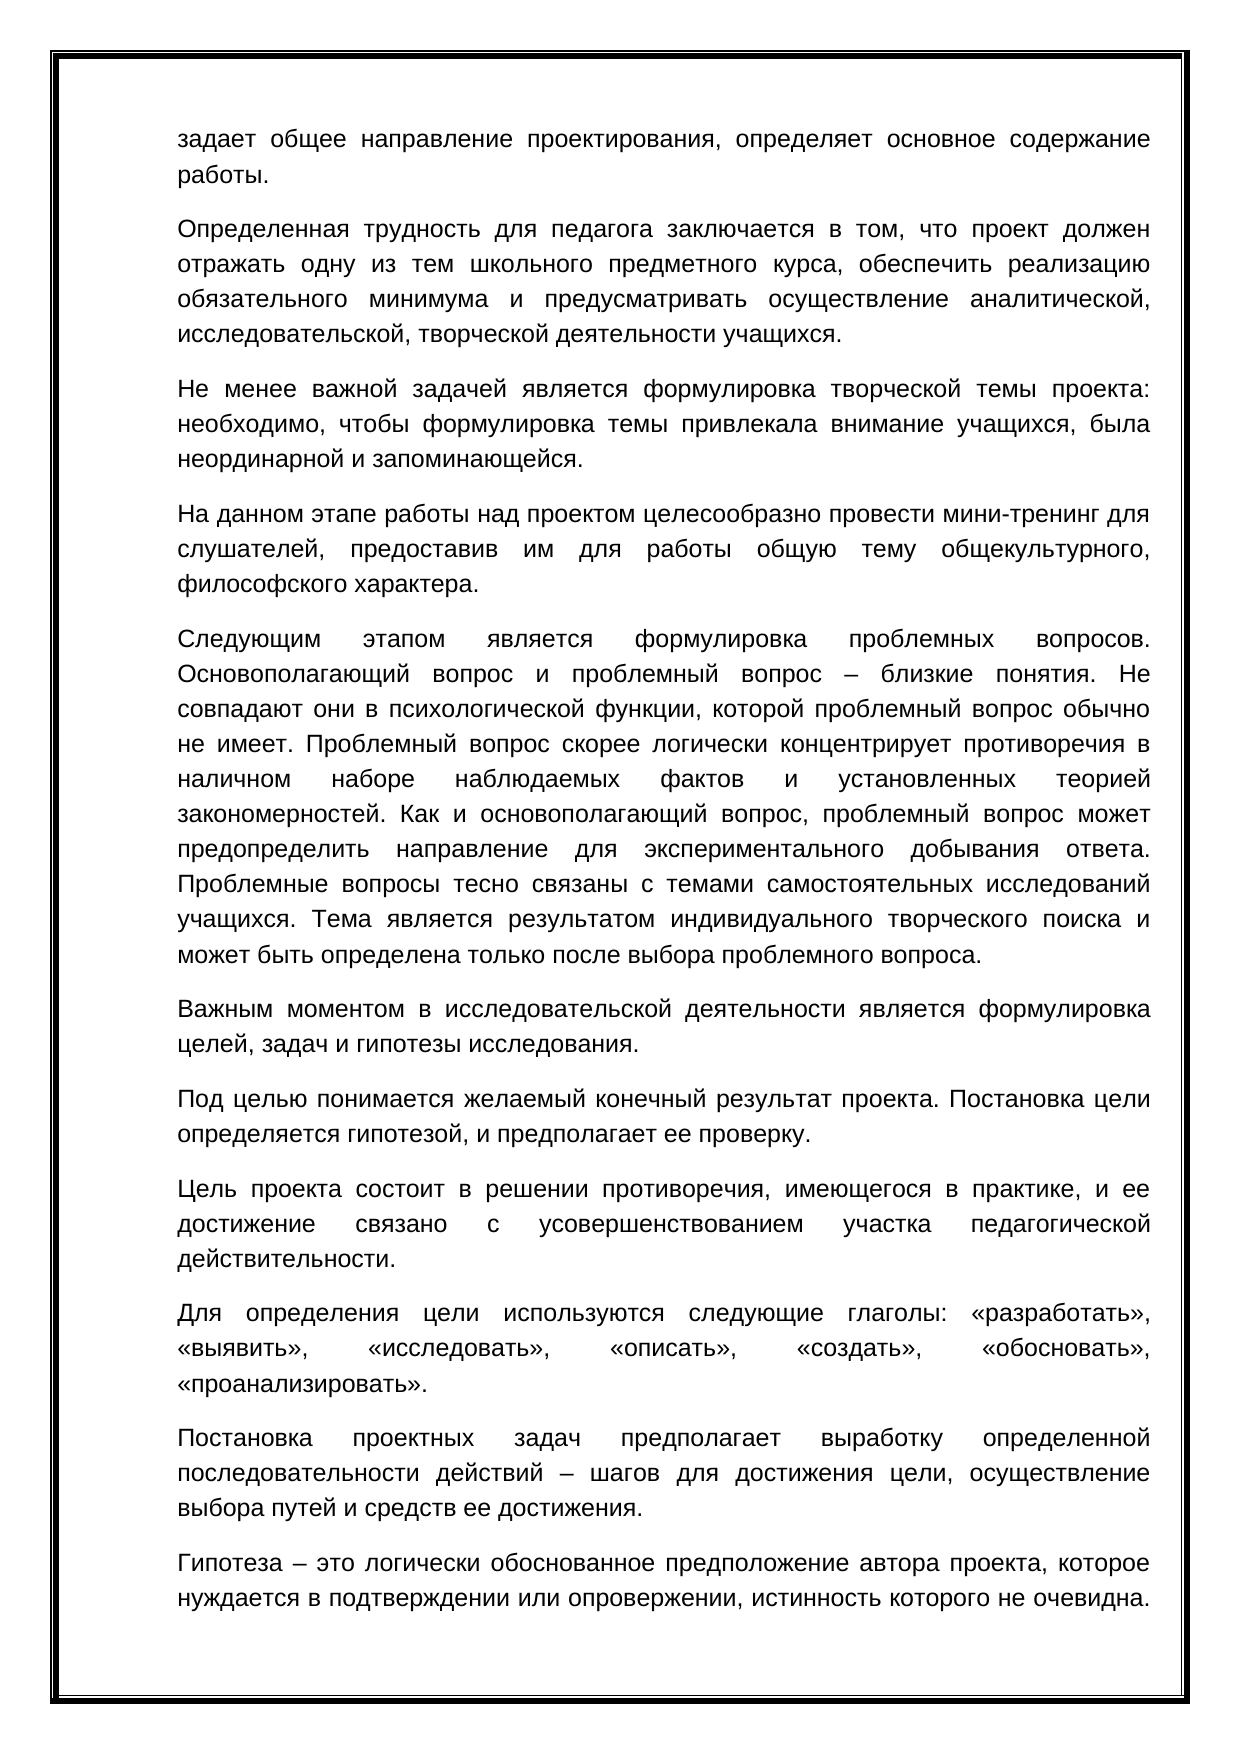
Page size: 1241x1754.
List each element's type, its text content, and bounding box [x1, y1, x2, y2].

text Под целью понимается желаемый конечный результат проекта. Постановка цели определяется гипотезой, и предполагает ее проверку. [177, 1077, 1152, 1148]
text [177, 118, 1152, 188]
text Важным моментом в исследовательской деятельности является формулировка целей, задач и гипотезы исследования. [177, 988, 1152, 1058]
text На данном этапе работы над проектом целесообразно провести мини-тренинг для слушателей, предоставив им для работы общую тему общекультурного, философского характера. [177, 492, 1152, 598]
text Для определения цели используются следующие глаголы: «разработать», «выявить», «исследовать», «описать», «создать», «обосновать», «проанализировать». [177, 1292, 1152, 1397]
text Следующим этапом является формулировка проблемных вопросов. Основополагающий вопрос и проблемный вопрос – близкие понятия. Не совпадают они в психологической функции, которой проблемный вопрос обычно не имеет. Проблемный вопрос скорее логически концентрирует противоречия в наличном наборе наблюдаемых фактов и установленных теорией закономерностей. Как и основополагающий вопрос, проблемный вопрос может предопределить направление для экспериментального добывания ответа. Проблемные вопросы тесно связаны с темами самостоятельных исследований учащихся. Тема является результатом индивидуального творческого поиска и может быть определена только после выбора проблемного вопроса. [177, 617, 1152, 968]
text Не менее важной задачей является формулировка творческой темы проекта: необходимо, чтобы формулировка темы привлекала внимание учащихся, была неординарной и запоминающейся. [177, 368, 1152, 473]
text Цель проекта состоит в решении противоречия, имеющегося в практике, и ее достижение связано с усовершенствованием участка педагогической действительности. [177, 1167, 1152, 1272]
text Постановка проектных задач предполагает выработку определенной последовательности действий – шагов для достижения цели, осуществление выбора путей и средств ее достижения. [177, 1417, 1152, 1522]
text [177, 1542, 1152, 1612]
text Определенная трудность для педагога заключается в том, что проект должен отражать одну из тем школьного предметного курса, обеспечить реализацию обязательного минимума и предусматривать осуществление аналитической, исследовательской, творческой деятельности учащихся. [177, 208, 1152, 348]
